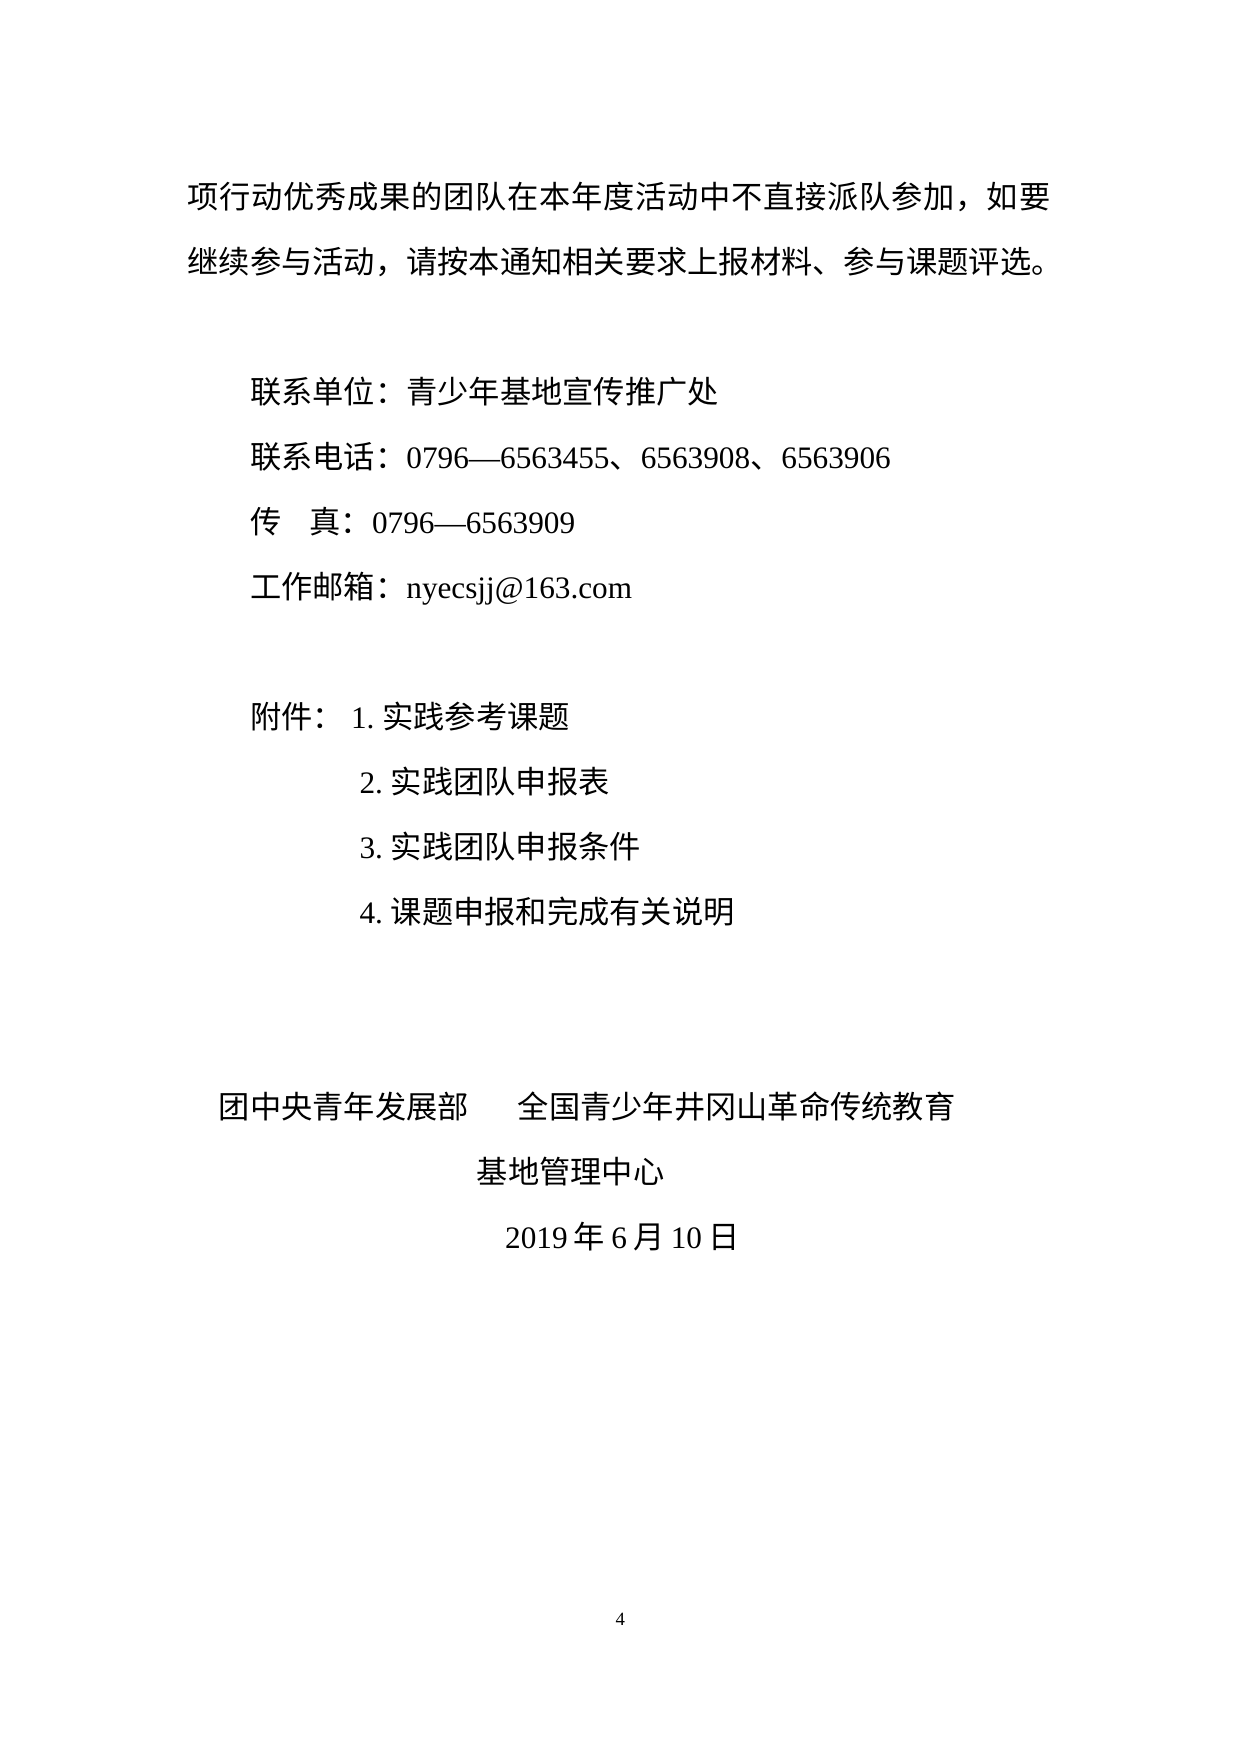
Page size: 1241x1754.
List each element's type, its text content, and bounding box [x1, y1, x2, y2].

text 2. 实践团队申报表 [187, 747, 1053, 812]
text 4. 课题申报和完成有关说明 [187, 877, 1053, 942]
text 团中央青年发展部 全国青少年井冈山革命传统教育 [187, 1072, 1059, 1137]
text 2019年6月10日 [187, 1202, 986, 1267]
text 工作邮箱：nyecsjj@163.com [187, 552, 1053, 617]
text 基地管理中心 [187, 1137, 986, 1202]
text 联系单位：青少年基地宣传推广处 [187, 357, 1053, 422]
text 联系电话：0796—6563455、6563908、6563906 [187, 422, 1053, 487]
text 传 真：0796—6563909 [187, 487, 1053, 552]
text 3. 实践团队申报条件 [187, 812, 1053, 877]
text 附件： 1. 实践参考课题 [187, 682, 1053, 747]
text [187, 162, 1053, 292]
